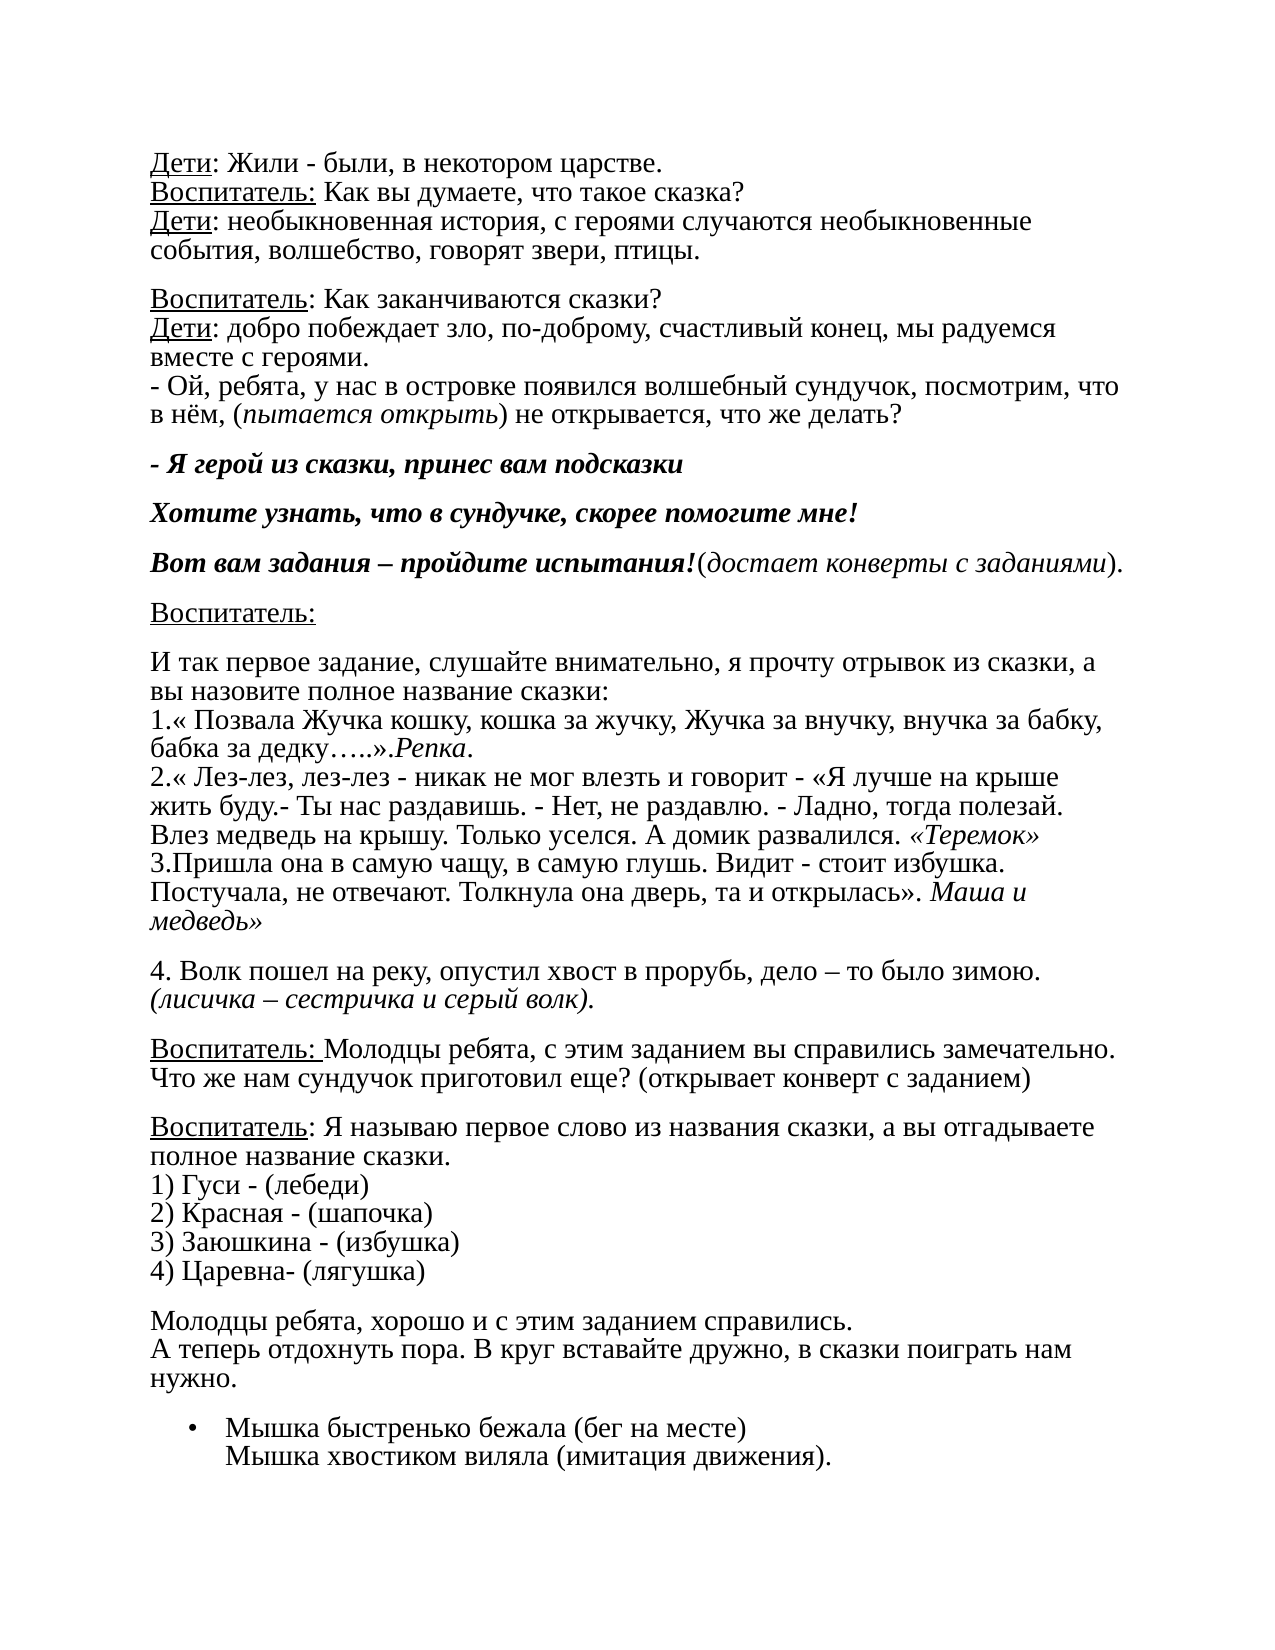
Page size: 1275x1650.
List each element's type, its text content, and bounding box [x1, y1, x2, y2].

text 4. Волк пошел на реку, опустил хвост в прорубь, дело – то было зимою. (лисичка – сестричка и серый волк). [150, 957, 1125, 1014]
text Воспитатель: Молодцы ребята, с этим заданием вы справились замечательно. Что же нам сундучок приготовил еще? (открывает конверт с заданием) [150, 1035, 1125, 1093]
text Воспитатель: [150, 599, 1125, 628]
text Молодцы ребята, хорошо и с этим заданием справились. А теперь отдохнуть пора. В круг вставайте дружно, в сказки поиграть нам нужно. [150, 1307, 1125, 1393]
text И так первое задание, слушайте внимательно, я прочту отрывок из сказки, а вы назовите полное название сказки: 1.« Позвала Жучка кошку, кошка за жучку, Жучка за внучку, внучка за бабку, бабка за дедку…..».Репка. 2.« Лез-лез, лез-лез - никак не мог влезть и говорит - «Я лучше на крыше жить буду.- Ты нас раздавишь. - Нет, не раздавлю. - Ладно, тогда полезай. Влез медведь на крышу. Только уселся. А домик развалился. «Теремок» 3.Пришла она в самую чащу, в самую глушь. Видит - стоит избушка. Постучала, не отвечают. Толкнула она дверь, та и открылась». Маша и медведь» [150, 649, 1125, 936]
text - Я герой из сказки, принес вам подсказки [150, 450, 1125, 479]
text Воспитатель: Как заканчиваются сказки? Дети: добро побеждает зло, по-доброму, счастливый конец, мы радуемся вместе с героями. - Ой, ребята, у нас в островке появился волшебный сундучок, посмотрим, что в нём, (пытается открыть) не открывается, что же делать? [150, 286, 1125, 429]
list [187, 1414, 1125, 1472]
text Воспитатель: Я называю первое слово из названия сказки, а вы отгадываете полное название сказки. 1) Гуси - (лебеди) 2) Красная - (шапочка) 3) Заюшкина - (избушка) 4) Царевна- (лягушка) [150, 1114, 1125, 1286]
text Хотите узнать, что в сундучке, скорее помогите мне! [150, 500, 1125, 529]
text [150, 150, 1125, 265]
text Вот вам задания – пройдите испытания!(достает конверты с заданиями). [150, 549, 1125, 578]
